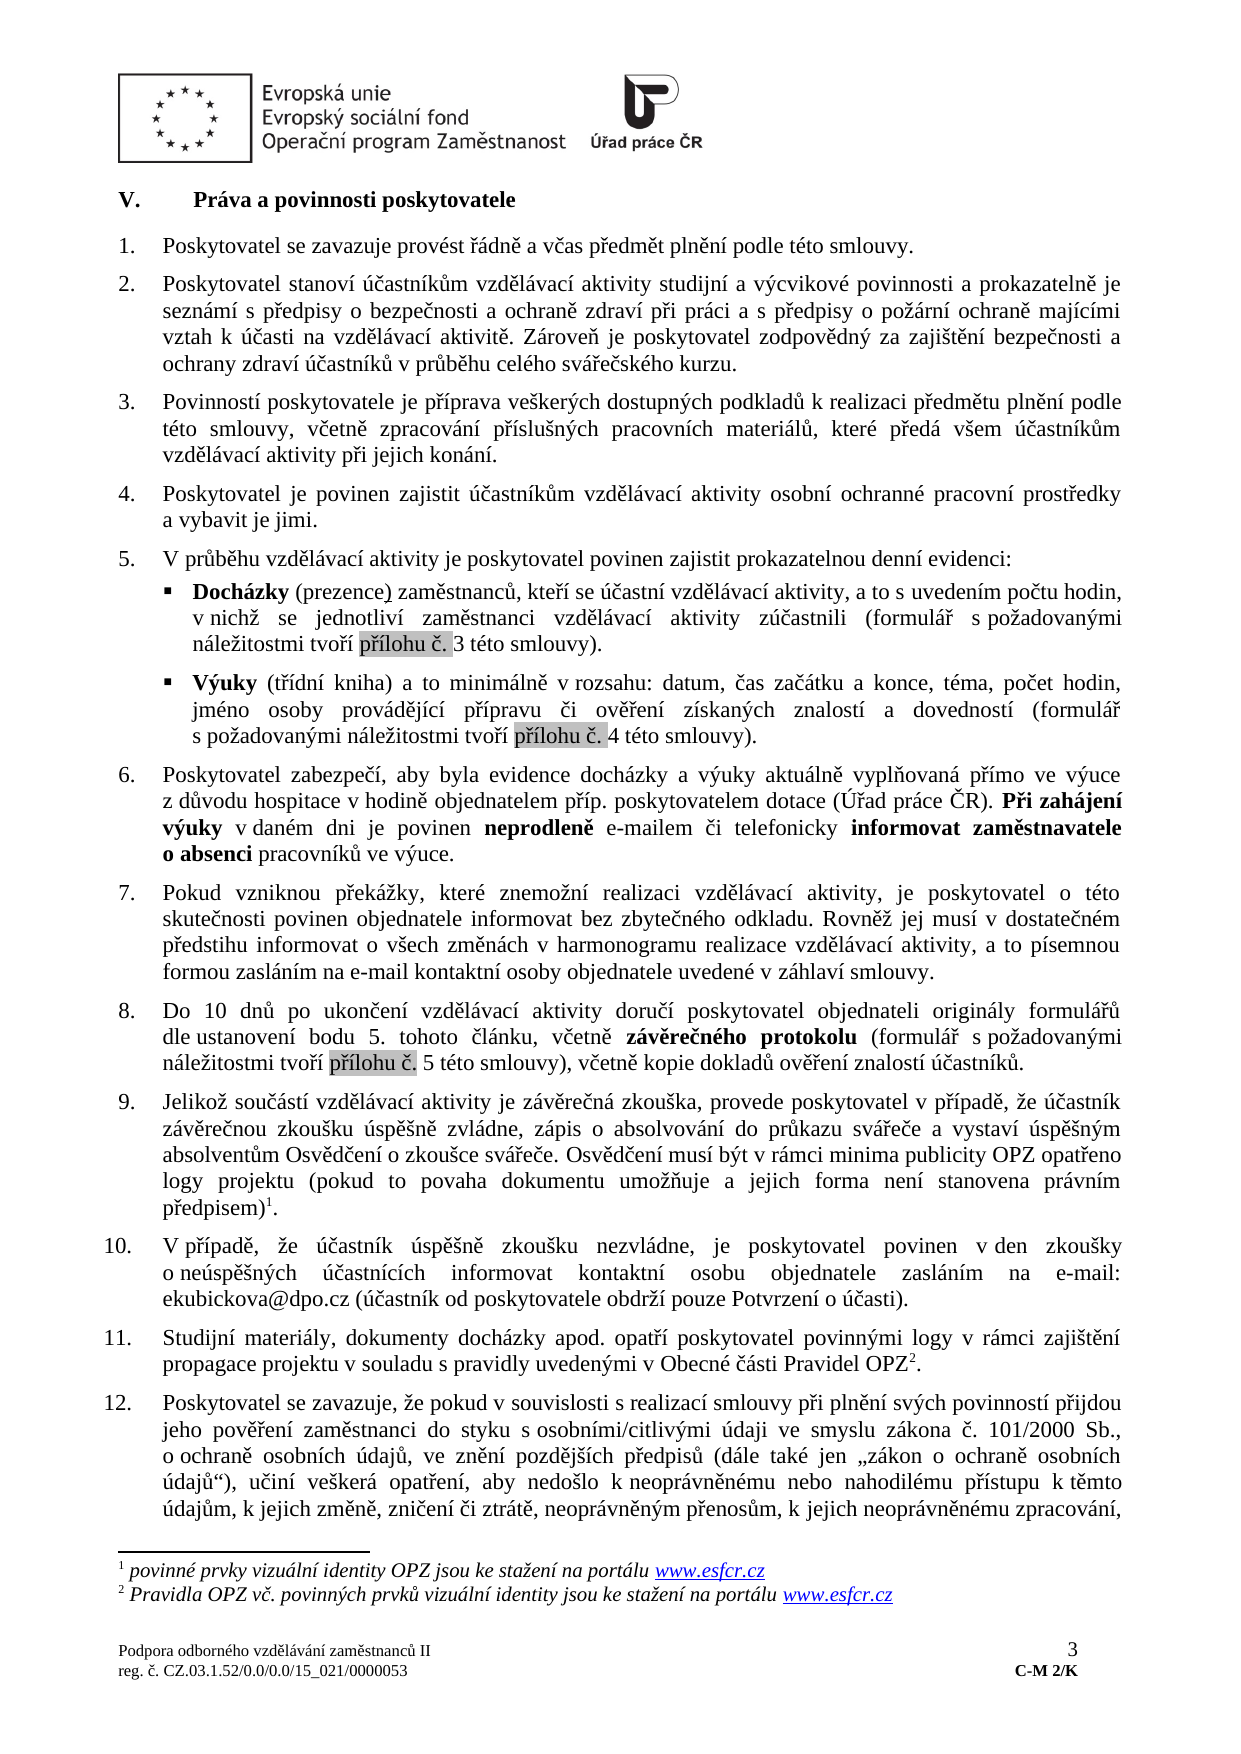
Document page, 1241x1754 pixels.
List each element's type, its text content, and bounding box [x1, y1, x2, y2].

picture [118, 73, 707, 163]
list Pokud vzniknou překážky, které znemožní realizaci vzdělávací aktivity, je poskytovatel o této skutečnosti povinen objednatele informovat bez zbytečného odkladu. Rovněž jej musí v dostatečném předstihu informovat o všech změnách v harmonogramu realizace vzdělávací aktivity, a to písemnou formou zasláním na e-mail kontaktní osoby objednatele uvedené v záhlaví smlouvy. [118, 879, 1122, 984]
list Poskytovatel stanoví účastníkům vzdělávací aktivity studijní a výcvikové povinnosti a prokazatelně je seznámí s předpisy o bezpečnosti a ochraně zdraví při práci a s předpisy o požární ochraně majícími vztah k účasti na vzdělávací aktivitě. Zároveň je poskytovatel zodpovědný za zajištění bezpečnosti a ochrany zdraví účastníků v průběhu celého svářečského kurzu. [118, 271, 1122, 376]
list V případě, že účastník úspěšně zkoušku nezvládne, je poskytovatel povinen v den zkoušky o neúspěšných účastnících informovat kontaktní osobu objednatele zasláním na e-mail: ekubickova@dpo.cz (účastník od poskytovatele obdrží pouze Potvrzení o účasti). [103, 1233, 1122, 1312]
list Povinností poskytovatele je příprava veškerých dostupných podkladů k realizaci předmětu plnění podle této smlouvy, včetně zpracování příslušných pracovních materiálů, které předá všem účastníkům vzdělávací aktivity při jejich konání. [118, 388, 1122, 467]
list Jelikož součástí vzdělávací aktivity je závěrečná zkouška, provede poskytovatel v případě, že účastník závěrečnou zkoušku úspěšně zvládne, zápis o absolvování do průkazu svářeče a vystaví úspěšným absolventům Osvědčení o zkoušce svářeče. Osvědčení musí být v rámci minima publicity OPZ opatřeno logy projektu (pokud to povaha dokumentu umožňuje a jejich forma není stanovena právním předpisem). [118, 1088, 1122, 1220]
list V průběhu vzdělávací aktivity je poskytovatel povinen zajistit prokazatelnou denní evidenci: [118, 545, 1122, 572]
list Poskytovatel je povinen zajistit účastníkům vzdělávací aktivity osobní ochranné pracovní prostředky a vybavit je jimi. [118, 480, 1122, 533]
list Poskytovatel zabezpečí, aby byla evidence docházky a výuky aktuálně vyplňovaná přímo ve výuce z důvodu hospitace v hodině objednatelem příp. poskytovatelem dotace (Úřad práce ČR). Při zahájení výuky v daném dni je povinen neprodleně e-mailem či telefonicky informovat zaměstnavatele o absenci pracovníků ve výuce. [118, 761, 1122, 866]
list Studijní materiály, dokumenty docházky apod. opatří poskytovatel povinnými logy v rámci zajištění propagace projektu v souladu s pravidly uvedenými v Obecné části Pravidel OPZ. [103, 1324, 1122, 1377]
list Výuky (třídní kniha) a to minimálně v rozsahu: datum, čas začátku a konce, téma, počet hodin, jméno osoby provádějící přípravu či ověření získaných znalostí a dovedností (formulář s požadovanými náležitostmi tvoří přílohu č. 4 této smlouvy). [162, 669, 1122, 748]
list Docházky (prezence) zaměstnanců, kteří se účastní vzdělávací aktivity, a to s uvedením počtu hodin, v nichž se jednotliví zaměstnanci vzdělávací aktivity zúčastnili (formulář s požadovanými náležitostmi tvoří přílohu č. 3 této smlouvy). [162, 578, 1122, 657]
list Do 10 dnů po ukončení vzdělávací aktivity doručí poskytovatel objednateli originály formulářů dle ustanovení bodu 5. tohoto článku, včetně závěrečného protokolu (formulář s požadovanými náležitostmi tvoří přílohu č. 5 této smlouvy), včetně kopie dokladů ověření znalostí účastníků. [118, 997, 1122, 1076]
list Poskytovatel se zavazuje provést řádně a včas předmět plnění podle této smlouvy. [118, 232, 1122, 258]
list Práva a povinnosti poskytovatele [118, 187, 1122, 213]
